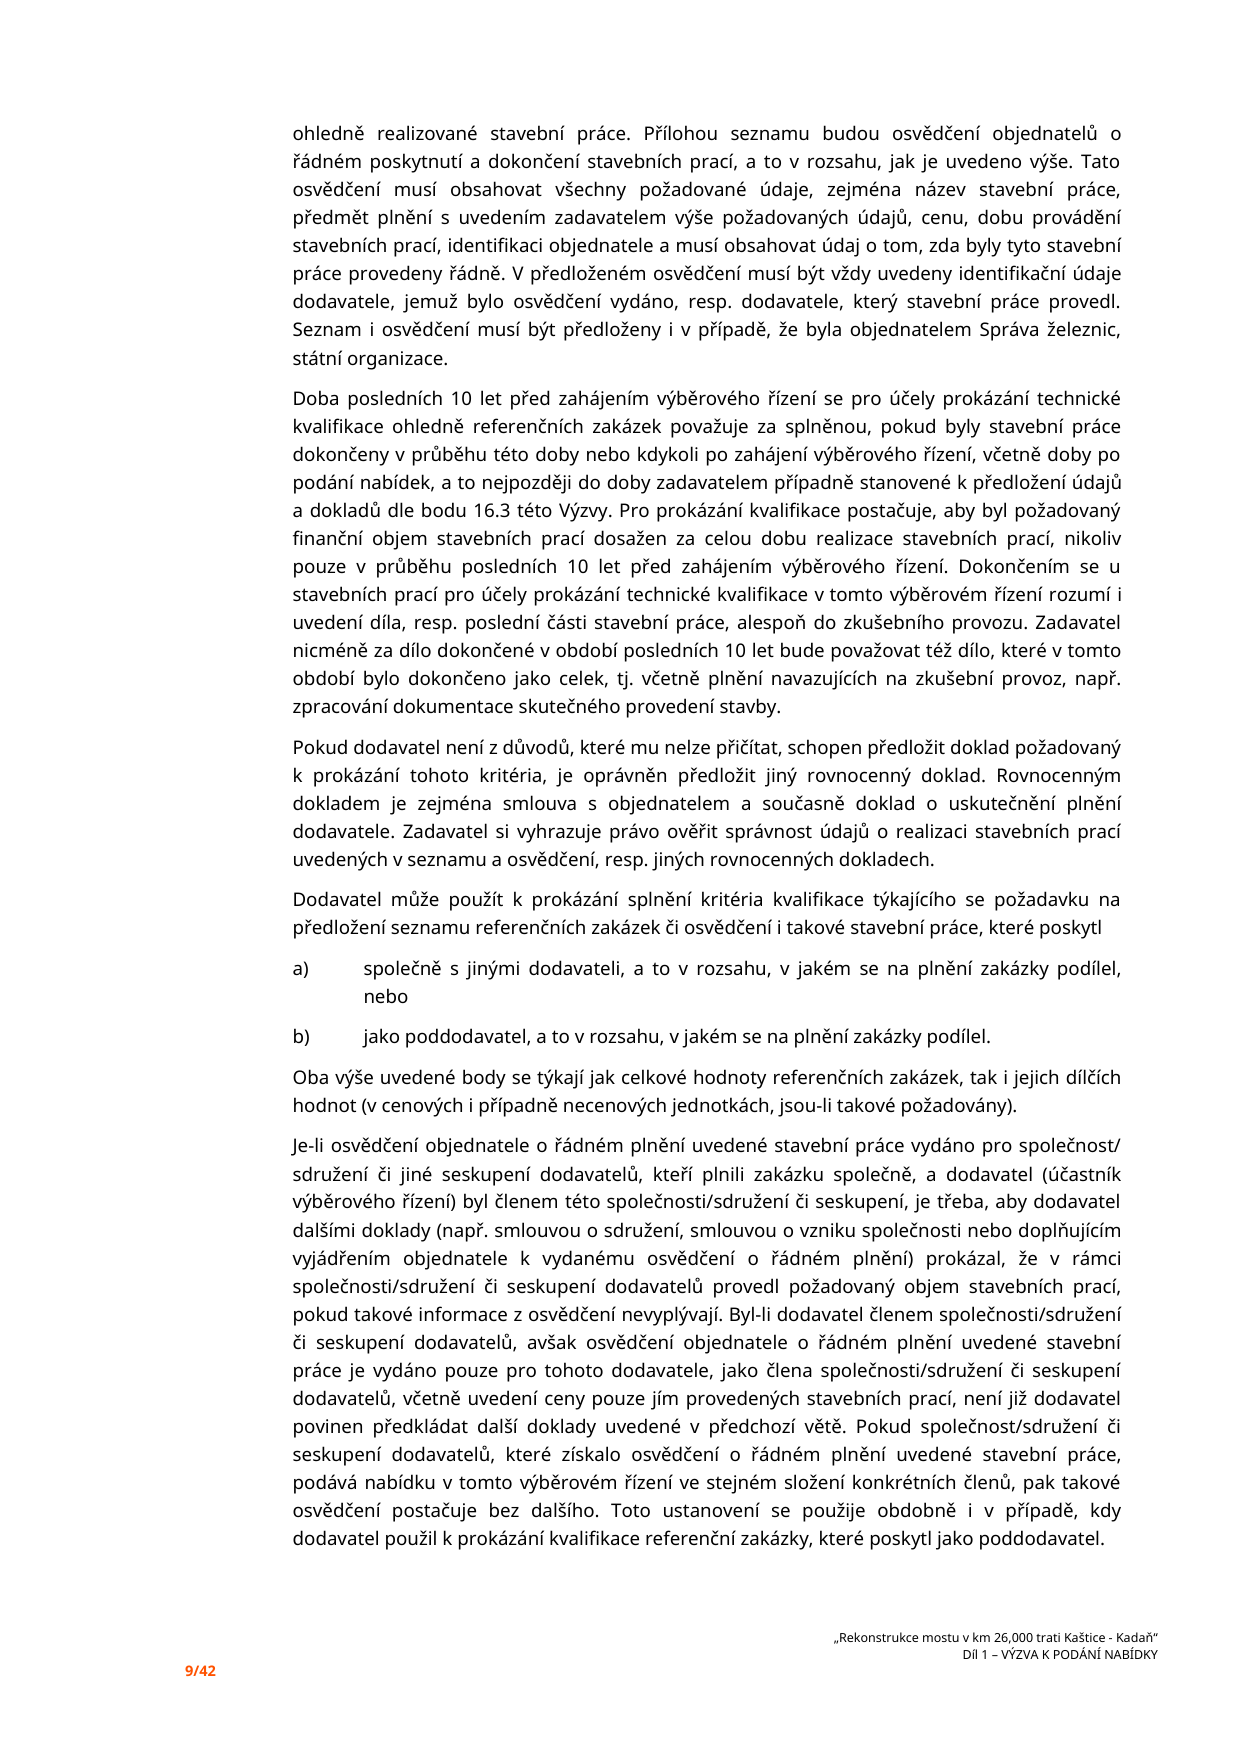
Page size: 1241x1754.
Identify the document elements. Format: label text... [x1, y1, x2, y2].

text Doba posledních 10 let před zahájením výběrového řízení se pro účely prokázání technické kvalifikace ohledně referenčních zakázek považuje za splněnou, pokud byly stavební práce dokončeny v průběhu této doby nebo kdykoli po zahájení výběrového řízení, včetně doby po podání nabídek, a to nejpozději do doby zadavatelem případně stanovené k předložení údajů a dokladů dle bodu 16.3 této Výzvy. Pro prokázání kvalifikace postačuje, aby byl požadovaný finanční objem stavebních prací dosažen za celou dobu realizace stavebních prací, nikoliv pouze v průběhu posledních 10 let před zahájením výběrového řízení. Dokončením se u stavebních prací pro účely prokázání technické kvalifikace v tomto výběrovém řízení rozumí i uvedení díla, resp. poslední části stavební práce, alespoň do zkušebního provozu. Zadavatel nicméně za dílo dokončené v období posledních 10 let bude považovat též dílo, které v tomto období bylo dokončeno jako celek, tj. včetně plnění navazujících na zkušební provoz, např. zpracování dokumentace skutečného provedení stavby. [292, 385, 1122, 719]
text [292, 121, 1122, 370]
text Je-li osvědčení objednatele o řádném plnění uvedené stavební práce vydáno pro společnost/ sdružení či jiné seskupení dodavatelů, kteří plnili zakázku společně, a dodavatel (účastník výběrového řízení) byl členem této společnosti/sdružení či seskupení, je třeba, aby dodavatel dalšími doklady (např. smlouvou o sdružení, smlouvou o vzniku společnosti nebo doplňujícím vyjádřením objednatele k vydanému osvědčení o řádném plnění) prokázal, že v rámci společnosti/sdružení či seskupení dodavatelů provedl požadovaný objem stavebních prací, pokud takové informace z osvědčení nevyplývají. Byl-li dodavatel členem společnosti/sdružení či seskupení dodavatelů, avšak osvědčení objednatele o řádném plnění uvedené stavební práce je vydáno pouze pro tohoto dodavatele, jako člena společnosti/sdružení či seskupení dodavatelů, včetně uvedení ceny pouze jím provedených stavebních prací, není již dodavatel povinen předkládat další doklady uvedené v předchozí větě. Pokud společnost/sdružení či seskupení dodavatelů, které získalo osvědčení o řádném plnění uvedené stavební práce, podává nabídku v tomto výběrovém řízení ve stejném složení konkrétních členů, pak takové osvědčení postačuje bez dalšího. Toto ustanovení se použije obdobně i v případě, kdy dodavatel použil k prokázání kvalifikace referenční zakázky, které poskytl jako poddodavatel. [292, 1133, 1122, 1551]
text Dodavatel může použít k prokázání splnění kritéria kvalifikace týkajícího se požadavku na předložení seznamu referenčních zakázek či osvědčení i takové stavební práce, které poskytl [292, 887, 1122, 940]
text a) společně s jinými dodavateli, a to v rozsahu, v jakém se na plnění zakázky podílel, nebo [292, 955, 1122, 1009]
text b) jako poddodavatel, a to v rozsahu, v jakém se na plnění zakázky podílel. [292, 1024, 1122, 1049]
text Pokud dodavatel není z důvodů, které mu nelze přičítat, schopen předložit doklad požadovaný k prokázání tohoto kritéria, je oprávněn předložit jiný rovnocenný doklad. Rovnocenným dokladem je zejména smlouva s objednatelem a současně doklad o uskutečnění plnění dodavatele. Zadavatel si vyhrazuje právo ověřit správnost údajů o realizaci stavebních prací uvedených v seznamu a osvědčení, resp. jiných rovnocenných dokladech. [292, 734, 1122, 872]
text Oba výše uvedené body se týkají jak celkové hodnoty referenčních zakázek, tak i jejich dílčích hodnot (v cenových i případně necenových jednotkách, jsou-li takové požadovány). [292, 1064, 1122, 1118]
